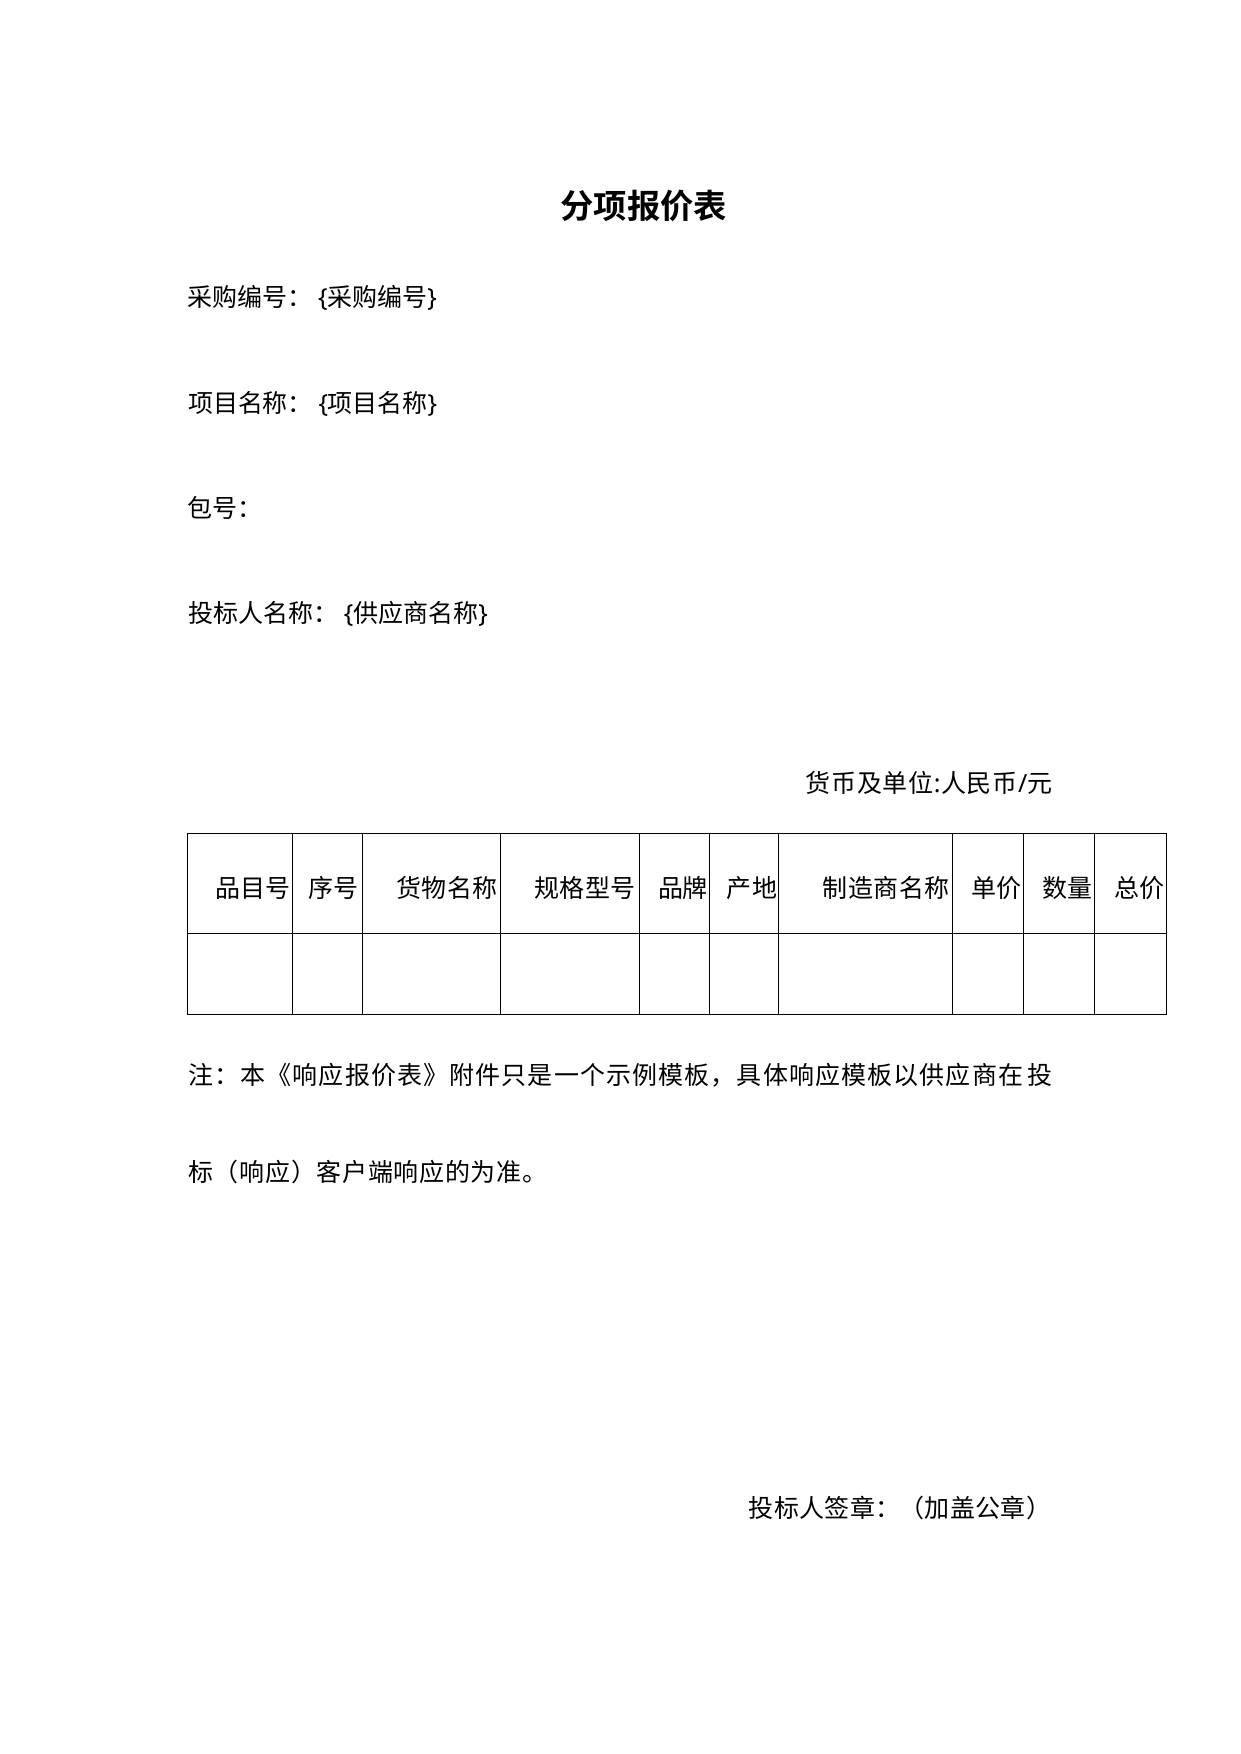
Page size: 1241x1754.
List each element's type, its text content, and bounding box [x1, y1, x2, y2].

table_header 总价 [1095, 834, 1166, 933]
table_header 单价 [953, 834, 1023, 933]
table_cell [188, 934, 292, 1013]
table_header 数量 [1024, 834, 1094, 933]
text 包号： [188, 474, 1053, 539]
table_header 序号 [293, 834, 362, 933]
text 项目名称： {项目名称} [188, 369, 1053, 434]
table_cell [1024, 934, 1094, 1013]
table_cell [710, 934, 778, 1013]
table_cell [640, 934, 709, 1013]
table_cell [293, 934, 362, 1013]
table_cell [779, 934, 952, 1013]
table_header 产地 [710, 834, 778, 933]
table_header 货物名称 [363, 834, 500, 933]
table_header 品牌 [640, 834, 709, 933]
table_header 规格型号 [501, 834, 639, 933]
table_cell [501, 934, 639, 1013]
text 投标人名称： {供应商名称} [188, 579, 1053, 644]
table_header 品目号 [188, 834, 292, 933]
text 货币及单位:人民币/元 [187, 749, 1053, 814]
table_cell [953, 934, 1023, 1013]
text 投标人签章：（加盖公章） [187, 1474, 1051, 1539]
text 分项报价表 [560, 172, 1053, 237]
text 采购编号： {采购编号} [188, 263, 1053, 328]
table_header 制造商名称 [779, 834, 952, 933]
table_cell [1095, 934, 1166, 1013]
text 注：本《响应报价表》附件只是一个示例模板，具体响应模板以供应商在投标（响应）客户端响应的为准。 [188, 1041, 1053, 1203]
table_cell [363, 934, 500, 1013]
